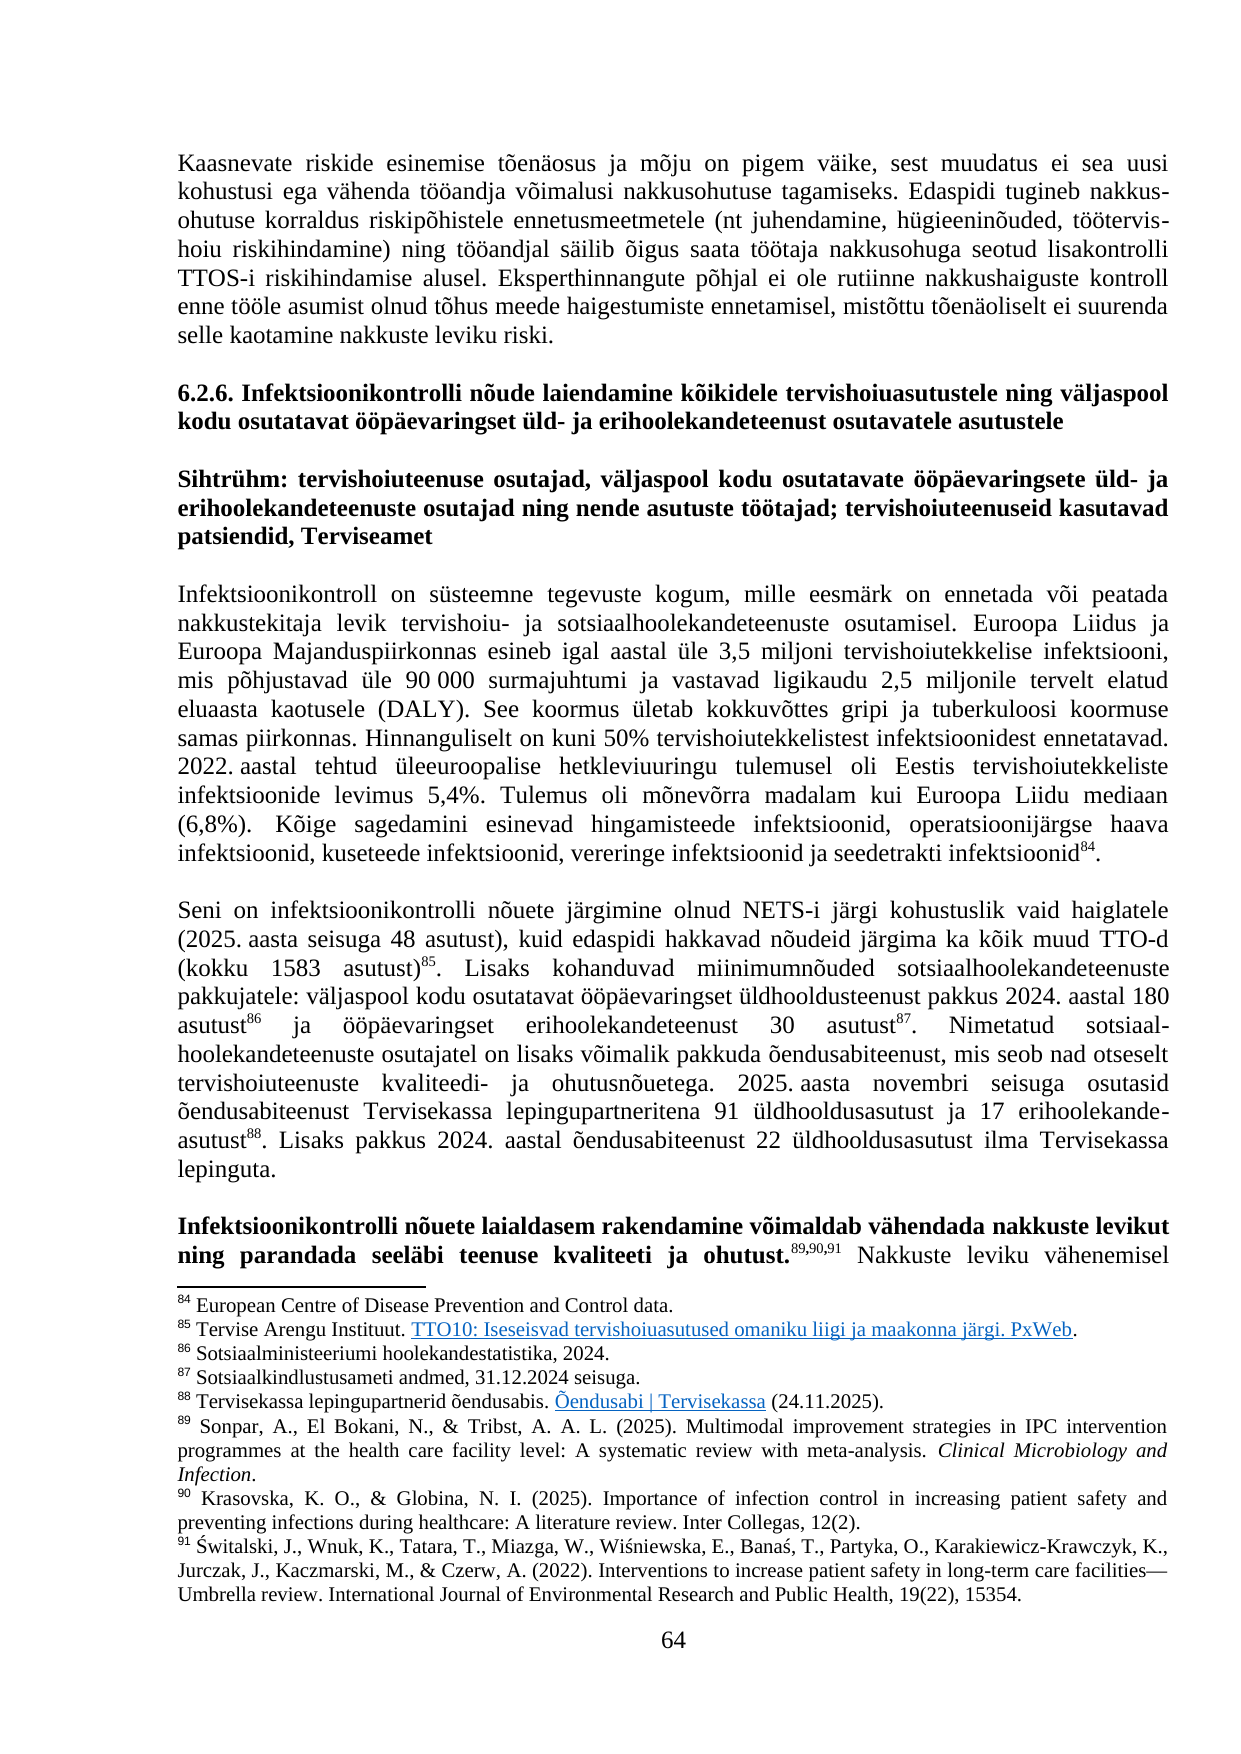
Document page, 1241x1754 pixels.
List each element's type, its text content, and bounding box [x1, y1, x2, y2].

text Kaasnevate riskide esinemise tõenäosus ja mõju on pigem väike, sest muudatus ei sea uusi kohustusi ega vähenda tööandja võimalusi nakkusohutuse tagamiseks. Edaspidi tugineb nakkusohutuse korraldus riskipõhistele ennetusmeetmetele (nt juhendamine, hügieeninõuded, töötervishoiu riskihindamine) ning tööandjal säilib õigus saata töötaja nakkusohuga seotud lisakontrolli TTOS-i riskihindamise alusel. Eksperthinnangute põhjal ei ole rutiinne nakkushaiguste kontroll enne tööle asumist olnud tõhus meede haigestumiste ennetamisel, mistõttu tõenäoliselt ei suurenda selle kaotamine nakkuste leviku riski. [177, 148, 1169, 349]
text Sihtrühm: tervishoiuteenuse osutajad, väljaspool kodu osutatavate ööpäevaringsete üld- ja erihoolekandeteenuste osutajad ning nende asutuste töötajad; tervishoiuteenuseid kasutavad patsiendid, Terviseamet [177, 464, 1169, 550]
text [177, 1211, 1169, 1269]
text Infektsioonikontroll on süsteemne tegevuste kogum, mille eesmärk on ennetada või peatada nakkustekitaja levik tervishoiu- ja sotsiaalhoolekandeteenuste osutamisel. Euroopa Liidus ja Euroopa Majanduspiirkonnas esineb igal aastal üle 3,5 miljoni tervishoiutekkelise infektsiooni, mis põhjustavad üle 90 000 surmajuhtumi ja vastavad ligikaudu 2,5 miljonile tervelt elatud eluaasta kaotusele (DALY). See koormus ületab kokkuvõttes gripi ja tuberkuloosi koormuse samas piirkonnas. Hinnanguliselt on kuni 50% tervishoiutekkelistest infektsioonidest ennetatavad. 2022. aastal tehtud üleeuroopalise hetkleviuuringu tulemusel oli Eestis tervishoiutekkeliste infektsioonide levimus 5,4%. Tulemus oli mõnevõrra madalam kui Euroopa Liidu mediaan (6,8%). Kõige sagedamini esinevad hingamisteede infektsioonid, operatsioonijärgse haava infektsioonid, kuseteede infektsioonid, vereringe infektsioonid ja seedetrakti infektsioonid. [177, 579, 1169, 866]
text Seni on infektsioonikontrolli nõuete järgimine olnud NETS-i järgi kohustuslik vaid haiglatele (2025. aasta seisuga 48 asutust), kuid edaspidi hakkavad nõudeid järgima ka kõik muud TTO-d (kokku 1583 asutust). Lisaks kohanduvad miinimumnõuded sotsiaalhoolekandeteenuste pakkujatele: väljaspool kodu osutatavat ööpäevaringset üldhooldusteenust pakkus 2024. aastal 180 asutust ja ööpäevaringset erihoolekandeteenust 30 asutust. Nimetatud sotsiaalhoolekandeteenuste osutajatel on lisaks võimalik pakkuda õendusabiteenust, mis seob nad otseselt tervishoiuteenuste kvaliteedi- ja ohutusnõuetega. 2025. aasta novembri seisuga osutasid õendusabiteenust Tervisekassa lepingupartneritena 91 üldhooldusasutust ja 17 erihoolekandeasutust. Lisaks pakkus 2024. aastal õendusabiteenust 22 üldhooldusasutust ilma Tervisekassa lepinguta. [177, 895, 1169, 1183]
text 6.2.6. Infektsioonikontrolli nõude laiendamine kõikidele tervishoiuasutustele ning väljaspool kodu osutatavat ööpäevaringset üld- ja erihoolekandeteenust osutavatele asutustele [177, 378, 1169, 435]
